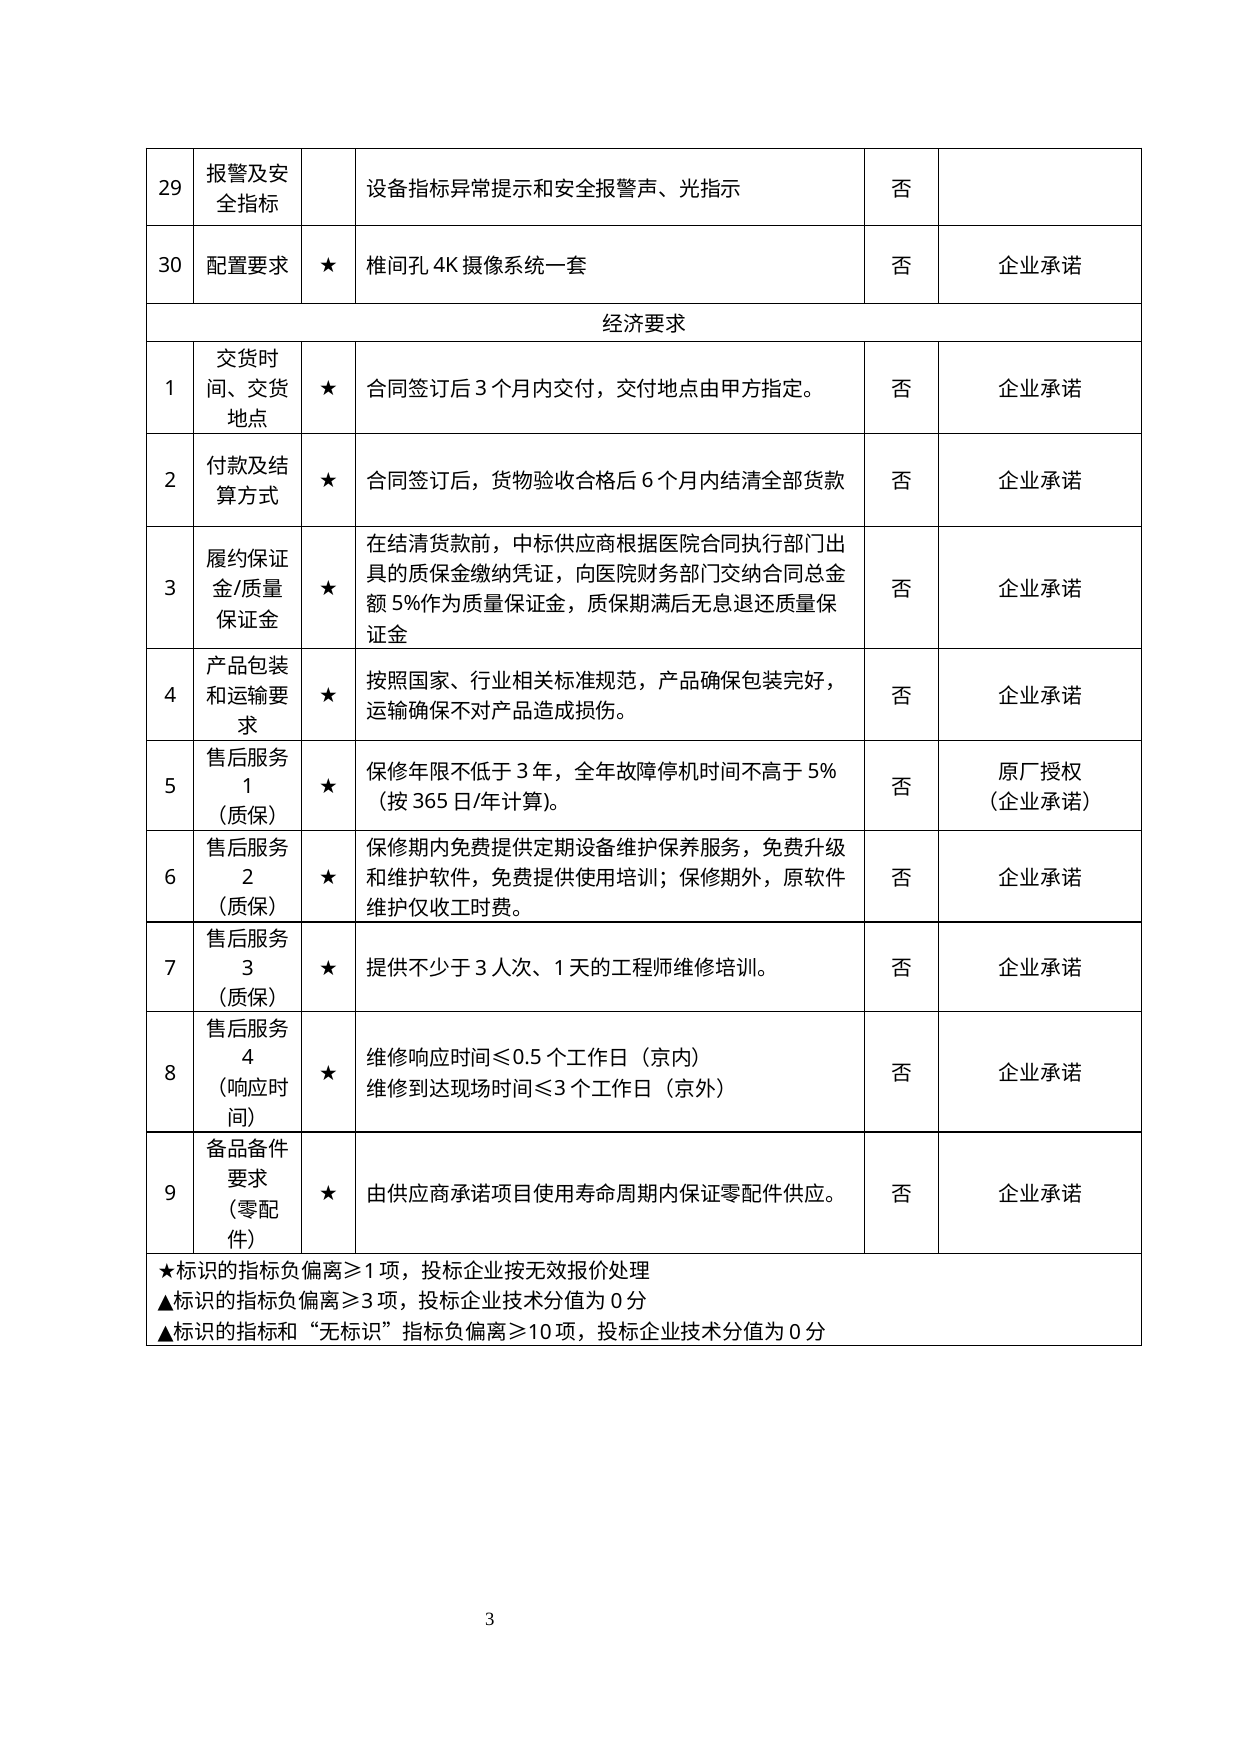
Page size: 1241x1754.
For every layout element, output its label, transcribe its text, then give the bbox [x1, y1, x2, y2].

table_cell 备品备件要求 （零配件） [194, 1133, 301, 1253]
table_cell 企业承诺 [939, 226, 1141, 303]
table_cell 保修年限不低于3年，全年故障停机时间不高于5%（按365日/年计算)。 [356, 741, 864, 830]
table_cell 29 [147, 149, 193, 225]
table_cell ★标识的指标负偏离≥1项，投标企业按无效报价处理 ▲标识的指标负偏离≥3项，投标企业技术分值为0分 ▲标识的指标和“无标识”指标负偏离≥10项，投标企业技术分值为0分 [147, 1254, 1141, 1345]
table_cell 否 [865, 923, 938, 1011]
table_cell 在结清货款前，中标供应商根据医院合同执行部门出具的质保金缴纳凭证，向医院财务部门交纳合同总金额5%作为质量保证金，质保期满后无息退还质量保证金 [356, 527, 864, 648]
table_cell 原厂授权 （企业承诺） [939, 741, 1141, 830]
table_cell ★ [302, 923, 355, 1011]
table_cell ★ [302, 226, 355, 303]
table_cell 8 [147, 1012, 193, 1131]
table_cell 否 [865, 434, 938, 526]
table_cell 售后服务4 （响应时间） [194, 1012, 301, 1131]
table_cell 否 [865, 226, 938, 303]
table_cell ★ [302, 434, 355, 526]
table_cell 交货时间、交货地点 [194, 342, 301, 432]
table_cell 企业承诺 [939, 434, 1141, 526]
table_cell [302, 149, 355, 225]
table_cell ★ [302, 342, 355, 432]
table_cell 6 [147, 831, 193, 921]
table_cell 否 [865, 831, 938, 921]
table_cell 否 [865, 149, 938, 225]
table_cell 售后服务2 （质保） [194, 831, 301, 921]
table_cell 付款及结算方式 [194, 434, 301, 526]
table_cell [939, 149, 1141, 225]
table_cell 企业承诺 [939, 1012, 1141, 1131]
table_cell 否 [865, 1133, 938, 1253]
table_cell ★ [302, 741, 355, 830]
table_cell 经济要求 [147, 304, 1141, 341]
table_cell 3 [147, 527, 193, 648]
table_cell 企业承诺 [939, 342, 1141, 432]
table_cell 由供应商承诺项目使用寿命周期内保证零配件供应。 [356, 1133, 864, 1253]
table_cell 履约保证金/质量保证金 [194, 527, 301, 648]
table_cell 1 [147, 342, 193, 432]
table_cell 售后服务3 （质保） [194, 923, 301, 1011]
table_cell 2 [147, 434, 193, 526]
table_cell 否 [865, 527, 938, 648]
table_cell 否 [865, 741, 938, 830]
table_cell 企业承诺 [939, 831, 1141, 921]
table_cell 4 [147, 649, 193, 740]
table_cell 设备指标异常提示和安全报警声、光指示 [356, 149, 864, 225]
table_cell 售后服务1 （质保） [194, 741, 301, 830]
table_cell ★ [302, 649, 355, 740]
table_cell 9 [147, 1133, 193, 1253]
table_cell 30 [147, 226, 193, 303]
table_cell 否 [865, 1012, 938, 1131]
table_cell 合同签订后3个月内交付，交付地点由甲方指定。 [356, 342, 864, 432]
table_cell 椎间孔4K摄像系统一套 [356, 226, 864, 303]
table_cell 产品包装和运输要求 [194, 649, 301, 740]
table_cell 7 [147, 923, 193, 1011]
table_cell 企业承诺 [939, 527, 1141, 648]
table_cell 报警及安全指标 [194, 149, 301, 225]
table_cell 企业承诺 [939, 649, 1141, 740]
table_cell 维修响应时间≤0.5个工作日（京内） 维修到达现场时间≤3个工作日（京外） [356, 1012, 864, 1131]
table_cell ★ [302, 1133, 355, 1253]
table_cell ★ [302, 831, 355, 921]
table_cell 配置要求 [194, 226, 301, 303]
table_cell ★ [302, 527, 355, 648]
table_cell 5 [147, 741, 193, 830]
table_cell 企业承诺 [939, 1133, 1141, 1253]
table_cell ★ [302, 1012, 355, 1131]
table_cell 否 [865, 342, 938, 432]
table_cell 否 [865, 649, 938, 740]
table_cell 合同签订后，货物验收合格后6个月内结清全部货款 [356, 434, 864, 526]
table_cell 提供不少于3人次、1天的工程师维修培训。 [356, 923, 864, 1011]
table_cell 保修期内免费提供定期设备维护保养服务，免费升级和维护软件，免费提供使用培训；保修期外，原软件维护仅收工时费。 [356, 831, 864, 921]
table_cell 按照国家、行业相关标准规范，产品确保包装完好，运输确保不对产品造成损伤。 [356, 649, 864, 740]
table_cell 企业承诺 [939, 923, 1141, 1011]
